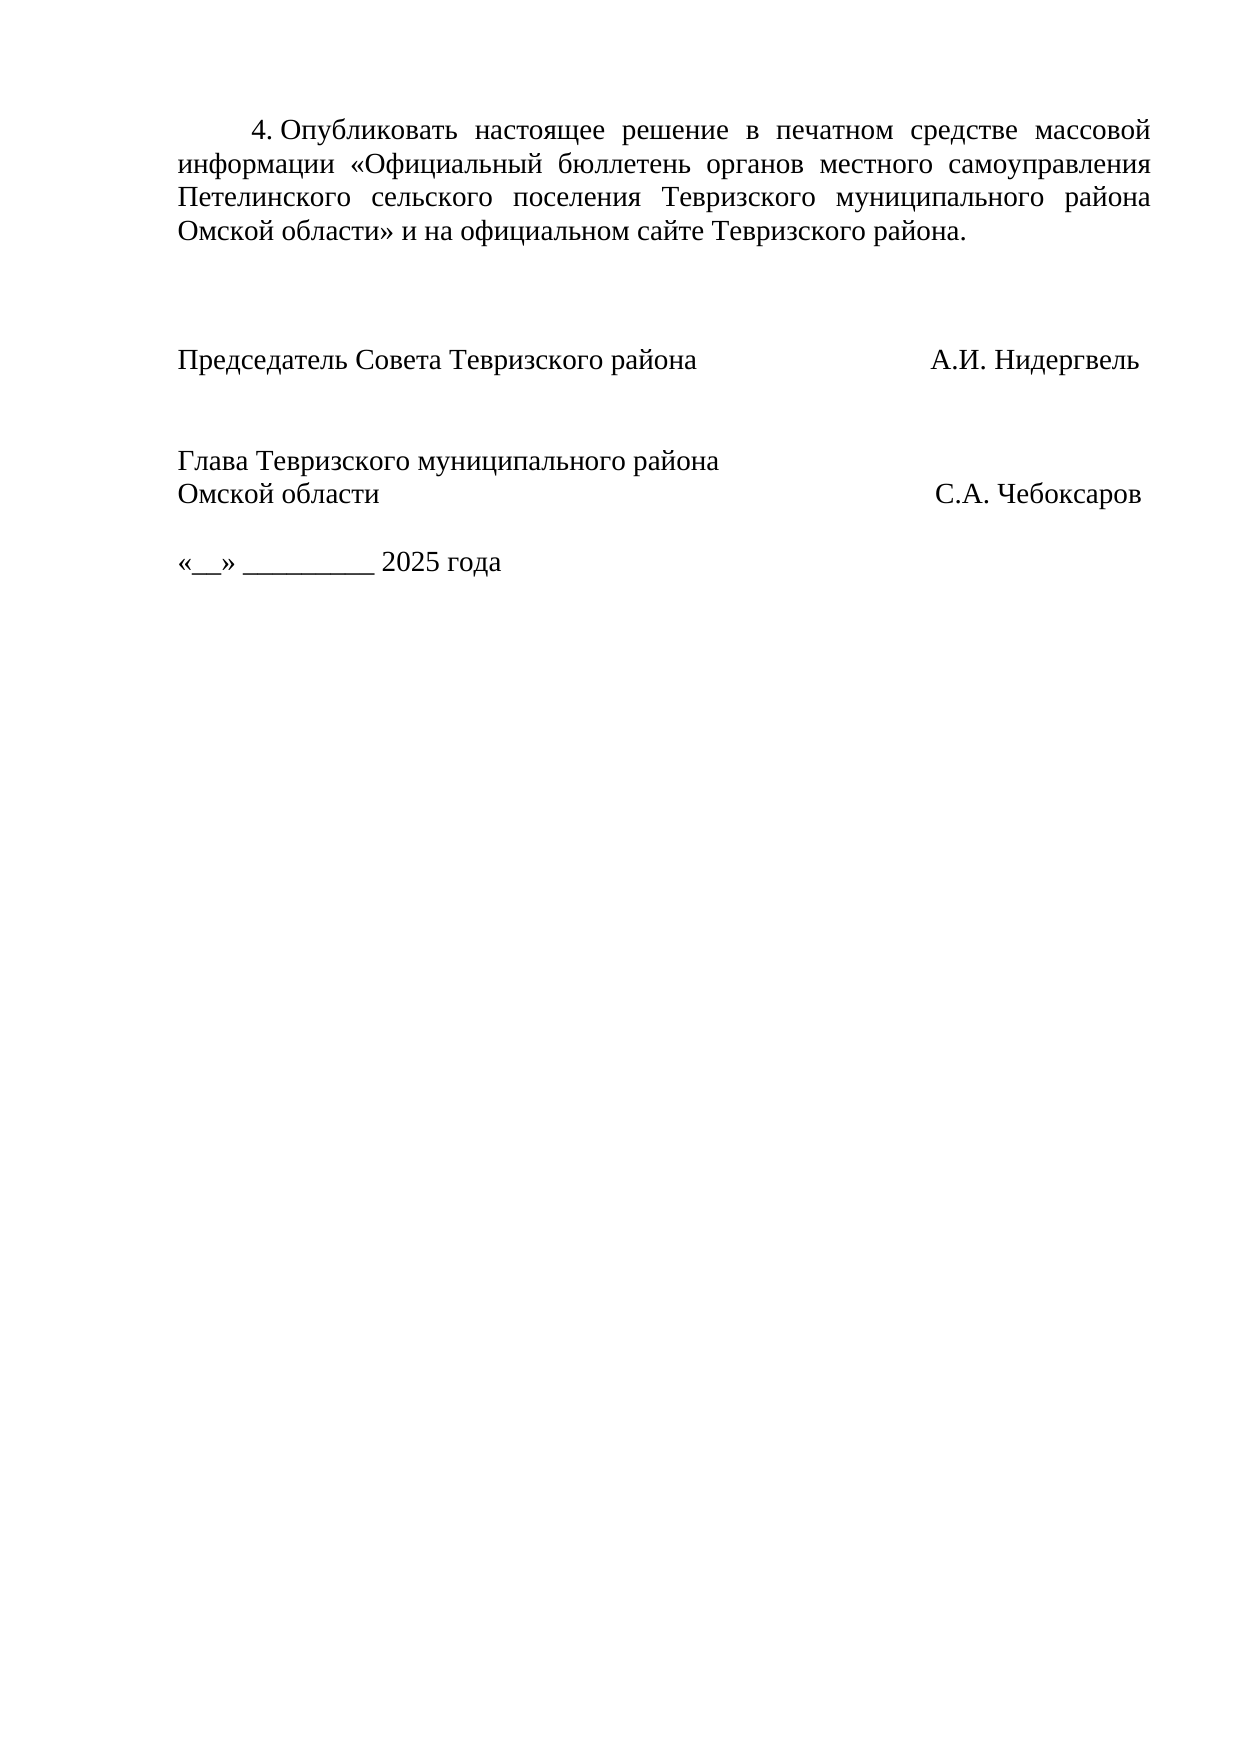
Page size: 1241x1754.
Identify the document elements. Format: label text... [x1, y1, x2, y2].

text Омской области С.А. Чебоксаров [177, 477, 1152, 510]
text Глава Тевризского муниципального района [177, 443, 1152, 477]
text Председатель Совета Тевризского района А.И. Нидергвель [177, 342, 1152, 376]
text 4. Опубликовать настоящее решение в печатном средстве массовой информации «Официальный бюллетень органов местного самоуправления Петелинского сельского поселения Тевризского муниципального района Омской области» и на официальном сайте Тевризского района. [177, 112, 1152, 247]
text «__» _________ 2025 года [177, 544, 1152, 577]
